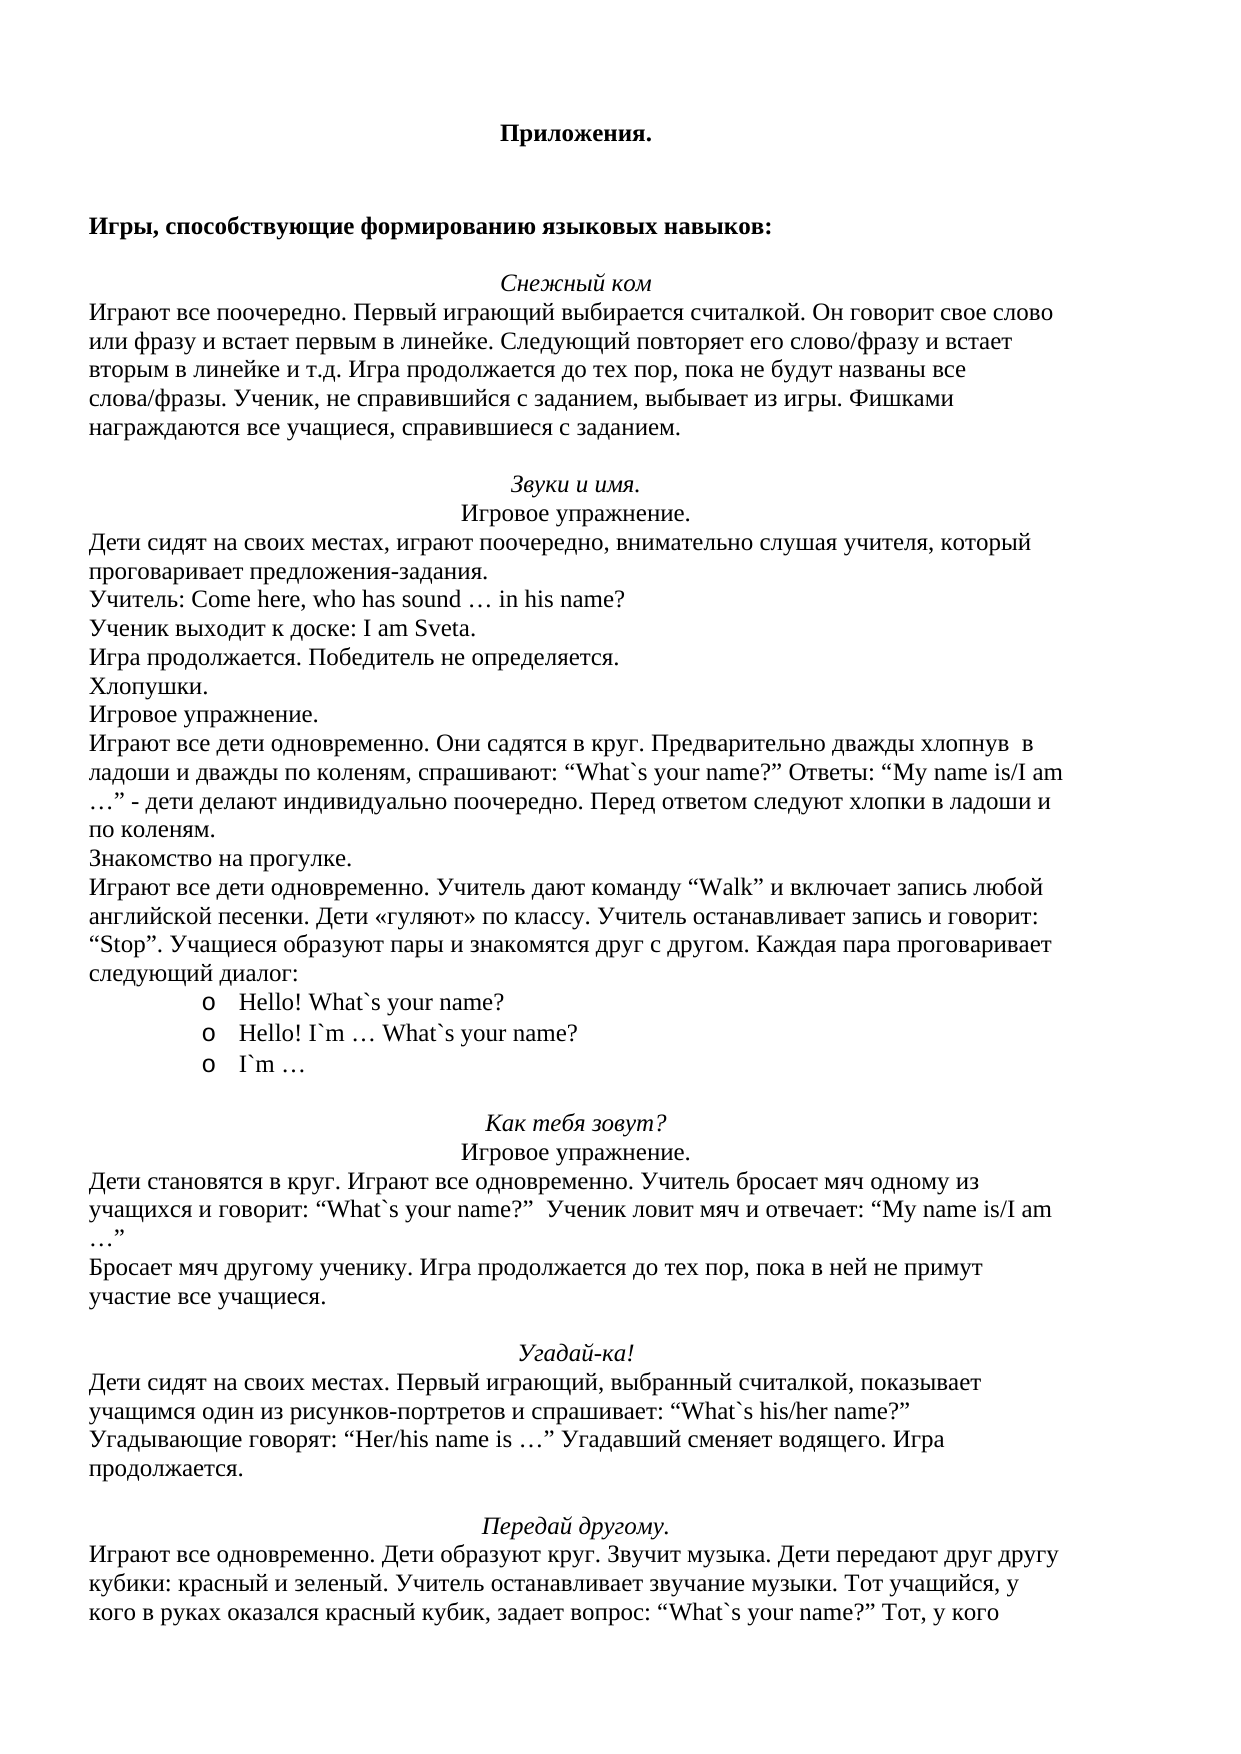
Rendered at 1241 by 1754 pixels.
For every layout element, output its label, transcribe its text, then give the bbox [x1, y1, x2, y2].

text Игровое упражнение. [88, 699, 1063, 728]
text Угадай-ка! [88, 1338, 1063, 1367]
list Hello! I`m … What`s your name? [201, 1018, 1063, 1049]
text Игры, способствующие формированию языковых навыков: [88, 211, 1063, 239]
text Приложения. [88, 118, 1063, 147]
text Дети сидят на своих местах. Первый играющий, выбранный считалкой, показывает учащимся один из рисунков-портретов и спрашивает: “What`s his/her name?” Угадывающие говорят: “Her/his name is …” Угадавший сменяет водящего. Игра продолжается. [88, 1367, 1063, 1482]
list Hello! What`s your name? [201, 987, 1063, 1018]
text Передай другому. [88, 1511, 1063, 1539]
text Звуки и имя. [88, 469, 1063, 498]
text Снежный ком [88, 268, 1063, 297]
text Хлопушки. [88, 671, 1063, 699]
text Игровое упражнение. [88, 498, 1063, 527]
list I`m … [201, 1049, 1063, 1079]
text Учитель: Come here, who has sound … in his name? [88, 584, 1063, 613]
text Как тебя зовут? [88, 1108, 1063, 1137]
text Игра продолжается. Победитель не определяется. [88, 642, 1063, 671]
text Дети становятся в круг. Играют все одновременно. Учитель бросает мяч одному из учащихся и говорит: “What`s your name?” Ученик ловит мяч и отвечает: “My name is/I am …” [88, 1166, 1063, 1252]
text Бросает мяч другому ученику. Игра продолжается до тех пор, пока в ней не примут участие все учащиеся. [88, 1252, 1063, 1309]
text Игровое упражнение. [88, 1137, 1063, 1166]
text Знакомство на прогулке. [88, 843, 1063, 872]
text Играют все дети одновременно. Они садятся в круг. Предварительно дважды хлопнув в ладоши и дважды по коленям, спрашивают: “What`s your name?” Ответы: “My name is/I am …” - дети делают индивидуально поочередно. Перед ответом следуют хлопки в ладоши и по коленям. [88, 728, 1063, 843]
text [88, 1539, 1063, 1626]
text Играют все поочередно. Первый играющий выбирается считалкой. Он говорит свое слово или фразу и встает первым в линейке. Следующий повторяет его слово/фразу и встает вторым в линейке и т.д. Игра продолжается до тех пор, пока не будут названы все слова/фразы. Ученик, не справившийся с заданием, выбывает из игры. Фишками награждаются все учащиеся, справившиеся с заданием. [88, 297, 1063, 441]
text Ученик выходит к доске: I am Sveta. [88, 613, 1063, 642]
text Дети сидят на своих местах, играют поочередно, внимательно слушая учителя, который проговаривает предложения-задания. [88, 527, 1063, 584]
text Играют все дети одновременно. Учитель дают команду “Walk” и включает запись любой английской песенки. Дети «гуляют» по классу. Учитель останавливает запись и говорит: “Stop”. Учащиеся образуют пары и знакомятся друг с другом. Каждая пара проговаривает следующий диалог: [88, 872, 1063, 987]
